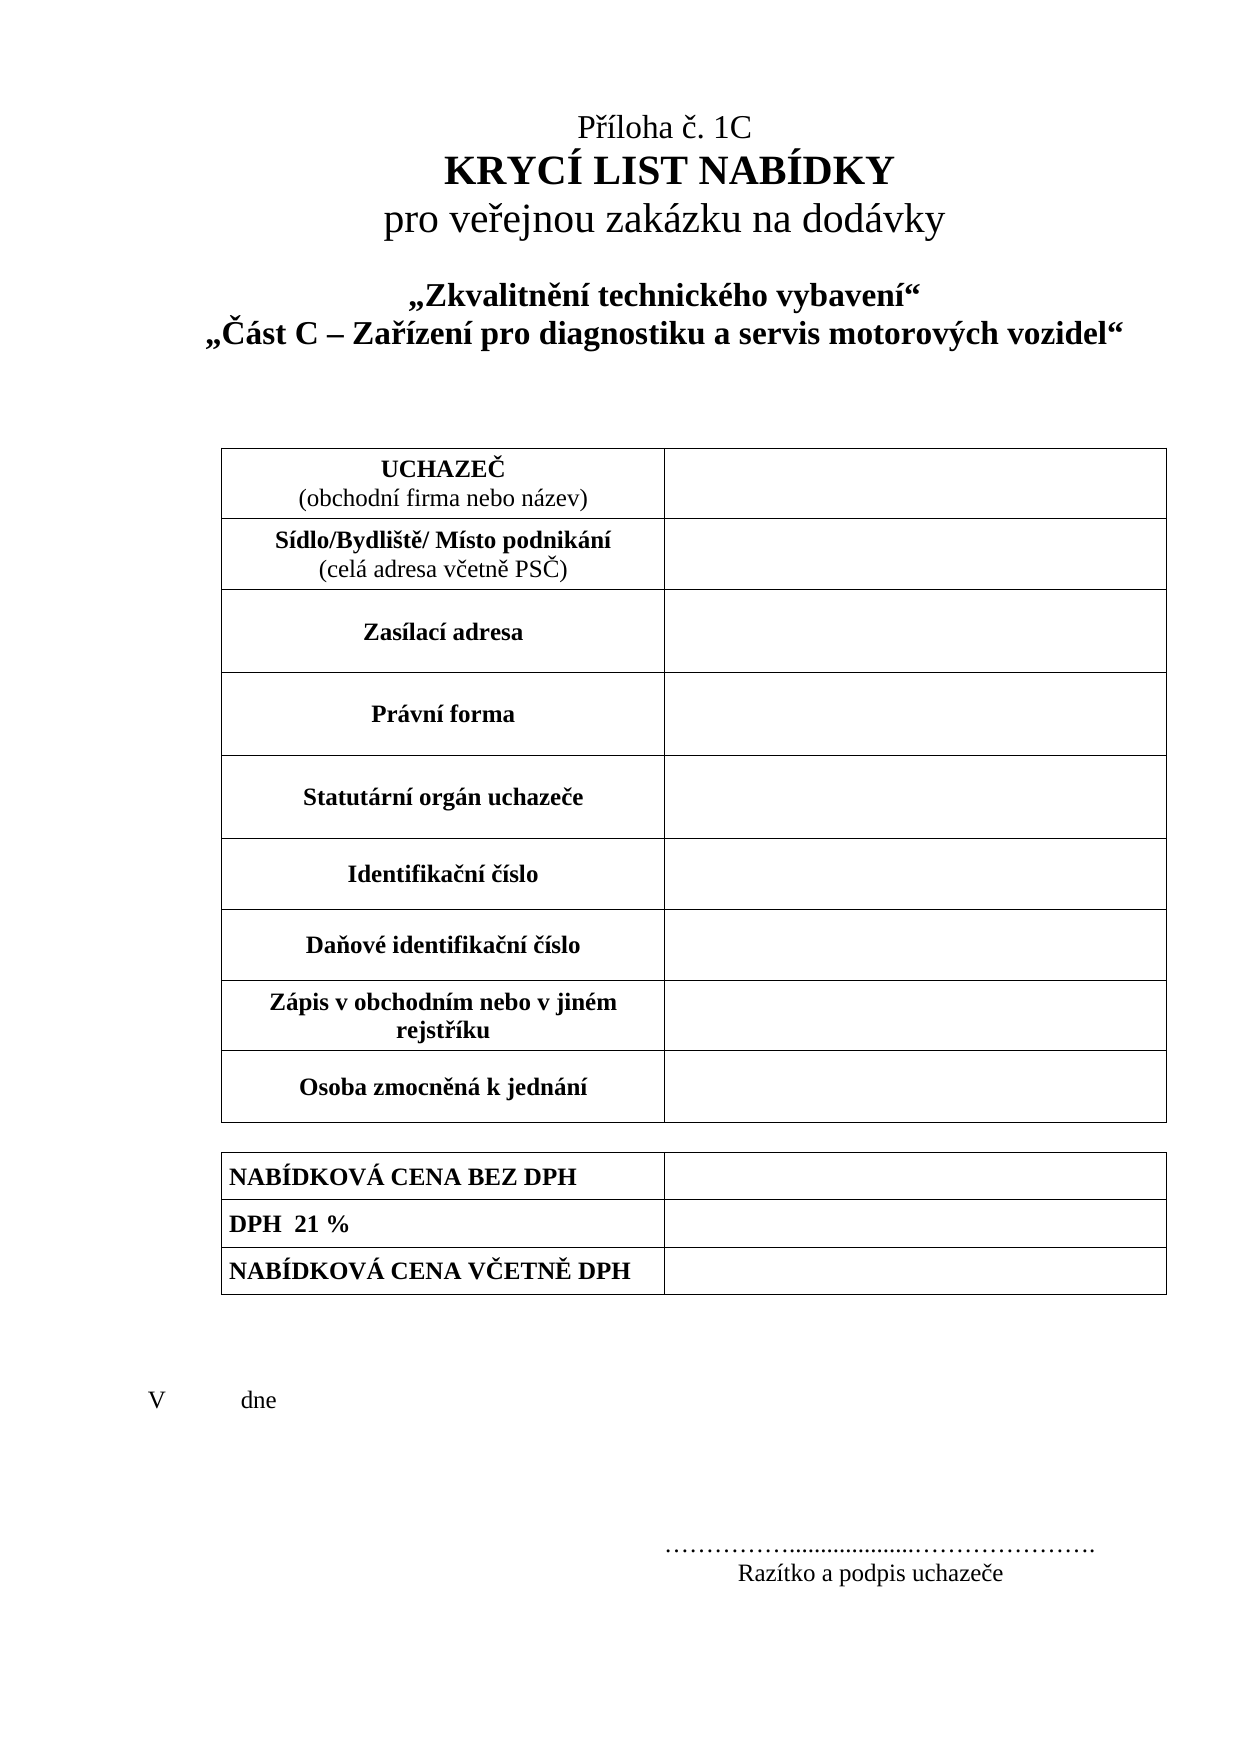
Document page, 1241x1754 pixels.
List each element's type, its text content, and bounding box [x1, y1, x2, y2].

text pro veřejnou zakázku na dodávky [148, 193, 1181, 241]
table_cell [665, 1248, 1166, 1294]
table_cell [665, 1200, 1166, 1247]
table_cell [665, 519, 1166, 589]
table_cell Zápis v obchodním nebo v jiném rejstříku [222, 981, 664, 1050]
table_cell [665, 673, 1166, 755]
table_header [665, 449, 1166, 518]
text „Zkvalitnění technického vybavení“ [148, 275, 1181, 313]
table_header UCHAZEČ (obchodní firma nebo název) [222, 449, 664, 518]
table_cell Zasílací adresa [222, 590, 664, 672]
table_cell Osoba zmocněná k jednání [222, 1051, 664, 1122]
table_cell [665, 756, 1166, 838]
table_cell DPH 21 % [222, 1200, 664, 1247]
text V dne [148, 1385, 1240, 1414]
table_cell Identifikační číslo [222, 839, 664, 909]
table_cell [665, 981, 1166, 1050]
table_cell [665, 590, 1166, 672]
table_cell [665, 910, 1166, 979]
text ……………....................…………………. [148, 1529, 1181, 1558]
title Příloha č. 1C [148, 107, 1181, 146]
table_cell [665, 839, 1166, 909]
table_header NABÍDKOVÁ CENA BEZ DPH [222, 1153, 664, 1199]
text „Část C – Zařízení pro diagnostiku a servis motorových vozidel“ [148, 313, 1181, 352]
table_cell Právní forma [222, 673, 664, 755]
text Razítko a podpis uchazeče [148, 1558, 1181, 1587]
table_cell Statutární orgán uchazeče [222, 756, 664, 838]
text KRYCÍ LIST NABÍDKY [148, 146, 1181, 193]
table_cell Sídlo/Bydliště/ Místo podnikání (celá adresa včetně PSČ) [222, 519, 664, 589]
table_cell [665, 1051, 1166, 1122]
table_cell Daňové identifikační číslo [222, 910, 664, 979]
table_cell NABÍDKOVÁ CENA VČETNĚ DPH [222, 1248, 664, 1294]
table_header [665, 1153, 1166, 1199]
